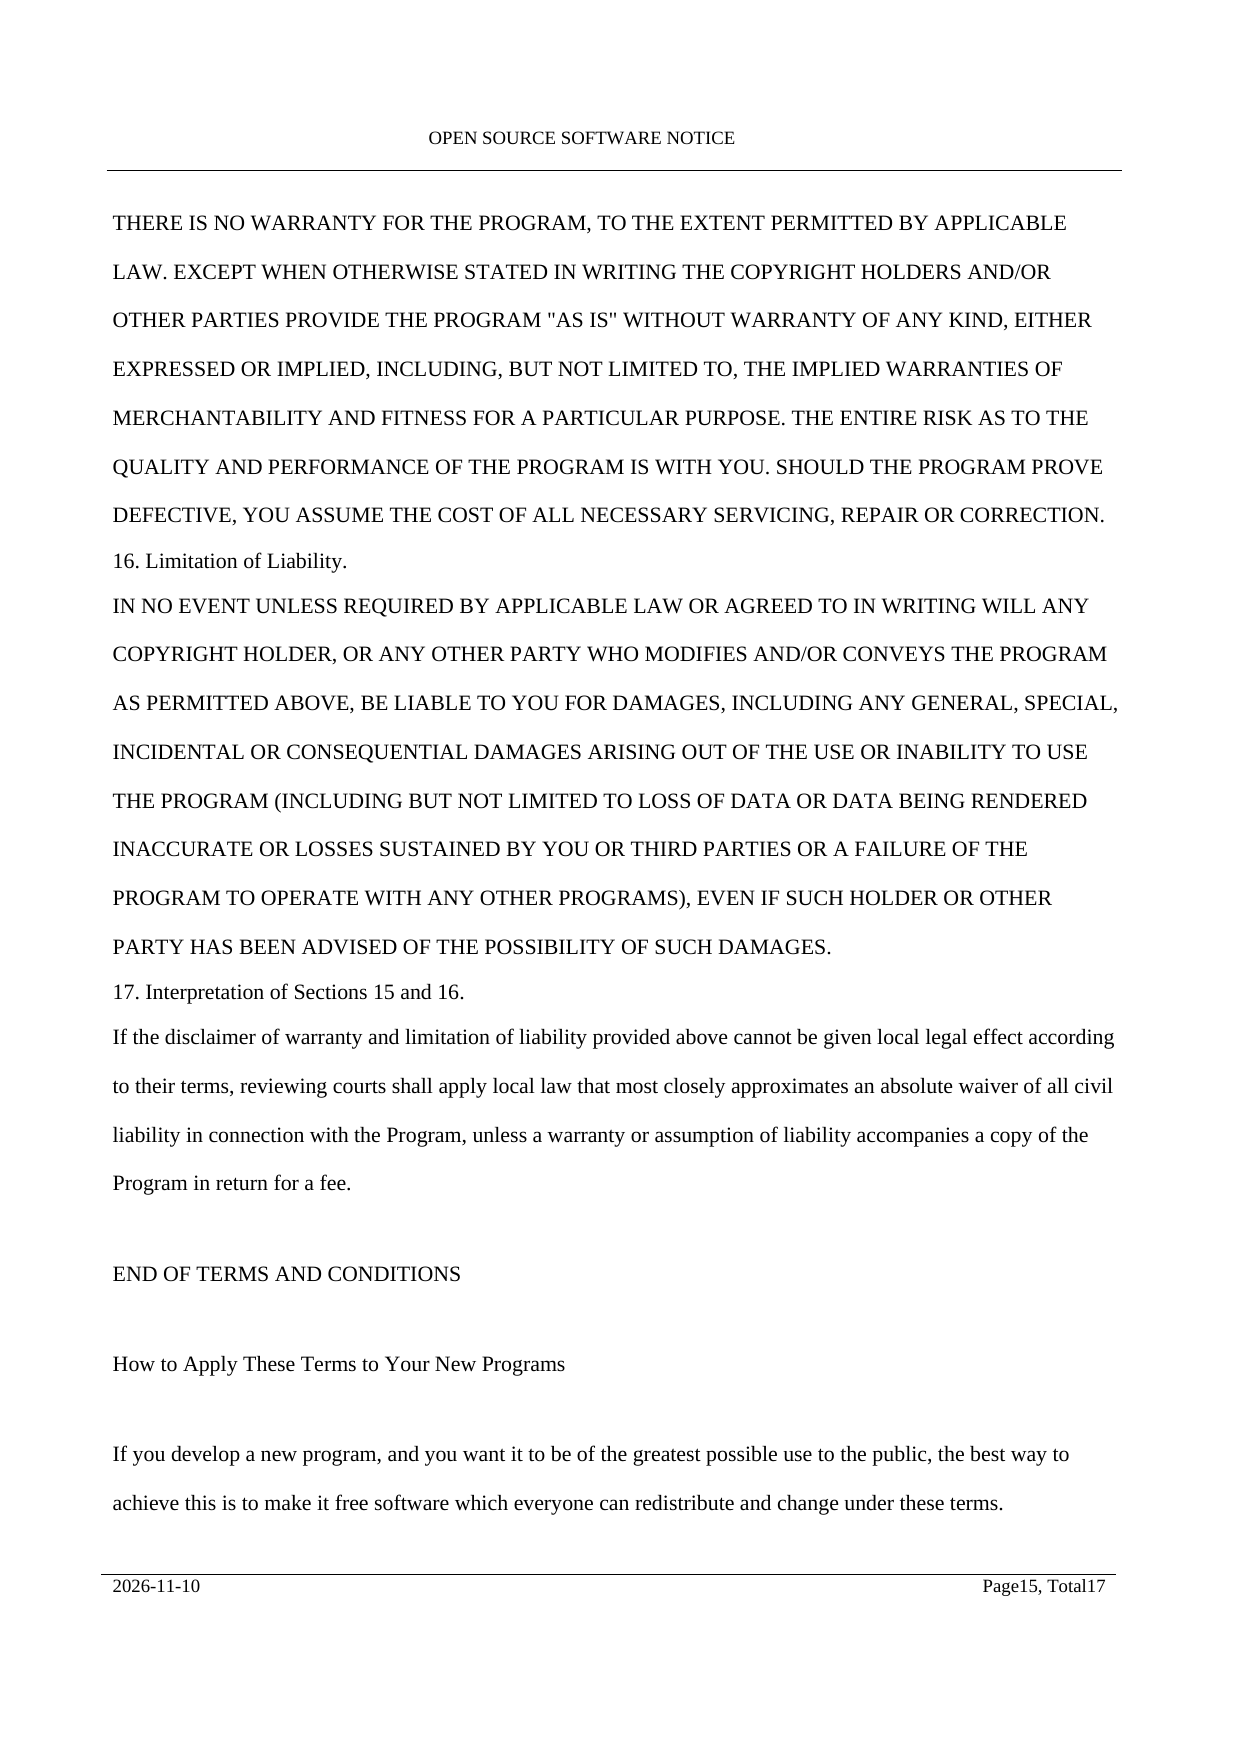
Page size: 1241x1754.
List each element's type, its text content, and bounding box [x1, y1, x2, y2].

text IN NO EVENT UNLESS REQUIRED BY APPLICABLE LAW OR AGREED TO IN WRITING WILL ANY COPYRIGHT HOLDER, OR ANY OTHER PARTY WHO MODIFIES AND/OR CONVEYS THE PROGRAM AS PERMITTED ABOVE, BE LIABLE TO YOU FOR DAMAGES, INCLUDING ANY GENERAL, SPECIAL, INCIDENTAL OR CONSEQUENTIAL DAMAGES ARISING OUT OF THE USE OR INABILITY TO USE THE PROGRAM (INCLUDING BUT NOT LIMITED TO LOSS OF DATA OR DATA BEING RENDERED INACCURATE OR LOSSES SUSTAINED BY YOU OR THIRD PARTIES OR A FAILURE OF THE PROGRAM TO OPERATE WITH ANY OTHER PROGRAMS), EVEN IF SUCH HOLDER OR OTHER PARTY HAS BEEN ADVISED OF THE POSSIBILITY OF SUCH DAMAGES. [112, 589, 1128, 963]
text If you develop a new program, and you want it to be of the greatest possible use to the public, the best way to achieve this is to make it free software which everyone can redistribute and change under these terms. [112, 1437, 1128, 1519]
text 16. Limitation of Liability. [112, 544, 1128, 576]
text END OF TERMS AND CONDITIONS [112, 1257, 1128, 1289]
text THERE IS NO WARRANTY FOR THE PROGRAM, TO THE EXTENT PERMITTED BY APPLICABLE LAW. EXCEPT WHEN OTHERWISE STATED IN WRITING THE COPYRIGHT HOLDERS AND/OR OTHER PARTIES PROVIDE THE PROGRAM "AS IS" WITHOUT WARRANTY OF ANY KIND, EITHER EXPRESSED OR IMPLIED, INCLUDING, BUT NOT LIMITED TO, THE IMPLIED WARRANTIES OF MERCHANTABILITY AND FITNESS FOR A PARTICULAR PURPOSE. THE ENTIRE RISK AS TO THE QUALITY AND PERFORMANCE OF THE PROGRAM IS WITH YOU. SHOULD THE PROGRAM PROVE DEFECTIVE, YOU ASSUME THE COST OF ALL NECESSARY SERVICING, REPAIR OR CORRECTION. [112, 206, 1128, 531]
text 17. Interpretation of Sections 15 and 16. [112, 975, 1128, 1008]
text If the disclaimer of warranty and limitation of liability provided above cannot be given local legal effect according to their terms, reviewing courts shall apply local law that most closely approximates an absolute waiver of all civil liability in connection with the Program, unless a warranty or assumption of liability accompanies a copy of the Program in return for a fee. [112, 1021, 1128, 1199]
text How to Apply These Terms to Your New Programs [112, 1347, 1128, 1380]
